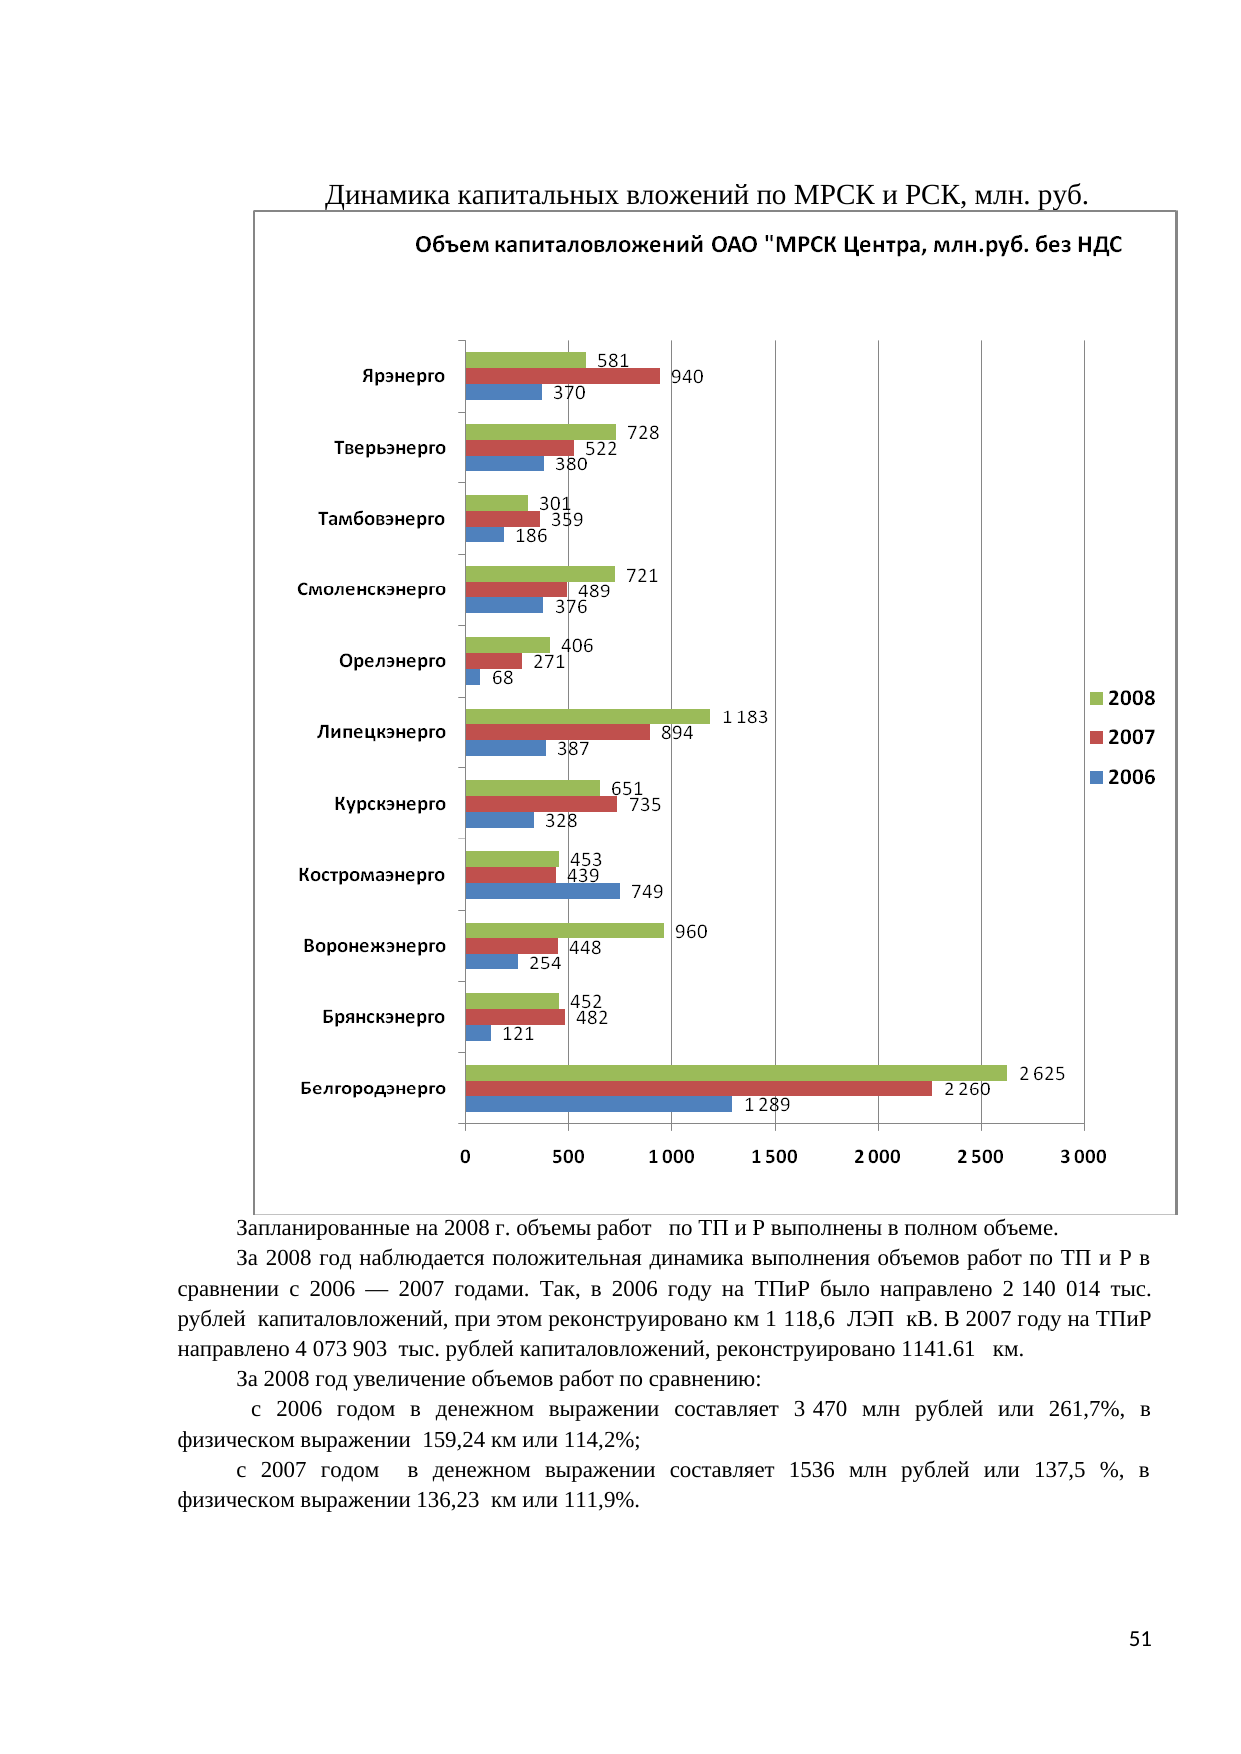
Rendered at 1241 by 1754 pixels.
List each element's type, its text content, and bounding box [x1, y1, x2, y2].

text с 2007 годом в денежном выражении составляет 1536 млн рублей или 137,5 %, в физическом выражении 136,23 км или 111,9%. [177, 1456, 1152, 1512]
text Динамика капитальных вложений по МРСК и РСК, млн. руб. [325, 177, 1152, 210]
text с 2006 годом в денежном выражении составляет 3 470 млн рублей или 261,7%, в физическом выражении 159,24 км или 114,2%; [177, 1396, 1152, 1452]
text За 2008 год увеличение объемов работ по сравнению: [177, 1365, 1152, 1392]
text Запланированные на 2008 г. объемы работ по ТП и Р выполнены в полном объеме. [177, 1214, 1152, 1241]
text За 2008 год наблюдается положительная динамика выполнения объемов работ по ТП и Р в сравнении с 2006 — 2007 годами. Так, в 2006 году на ТПиР было направлено 2 140 014 тыс. рублей капиталовложений, при этом реконструировано км 1 118,6 ЛЭП кВ. В 2007 году на ТПиР направлено 4 073 903 тыс. рублей капиталовложений, реконструировано 1141.61 км. [177, 1244, 1152, 1361]
picture [252, 210, 1178, 1215]
